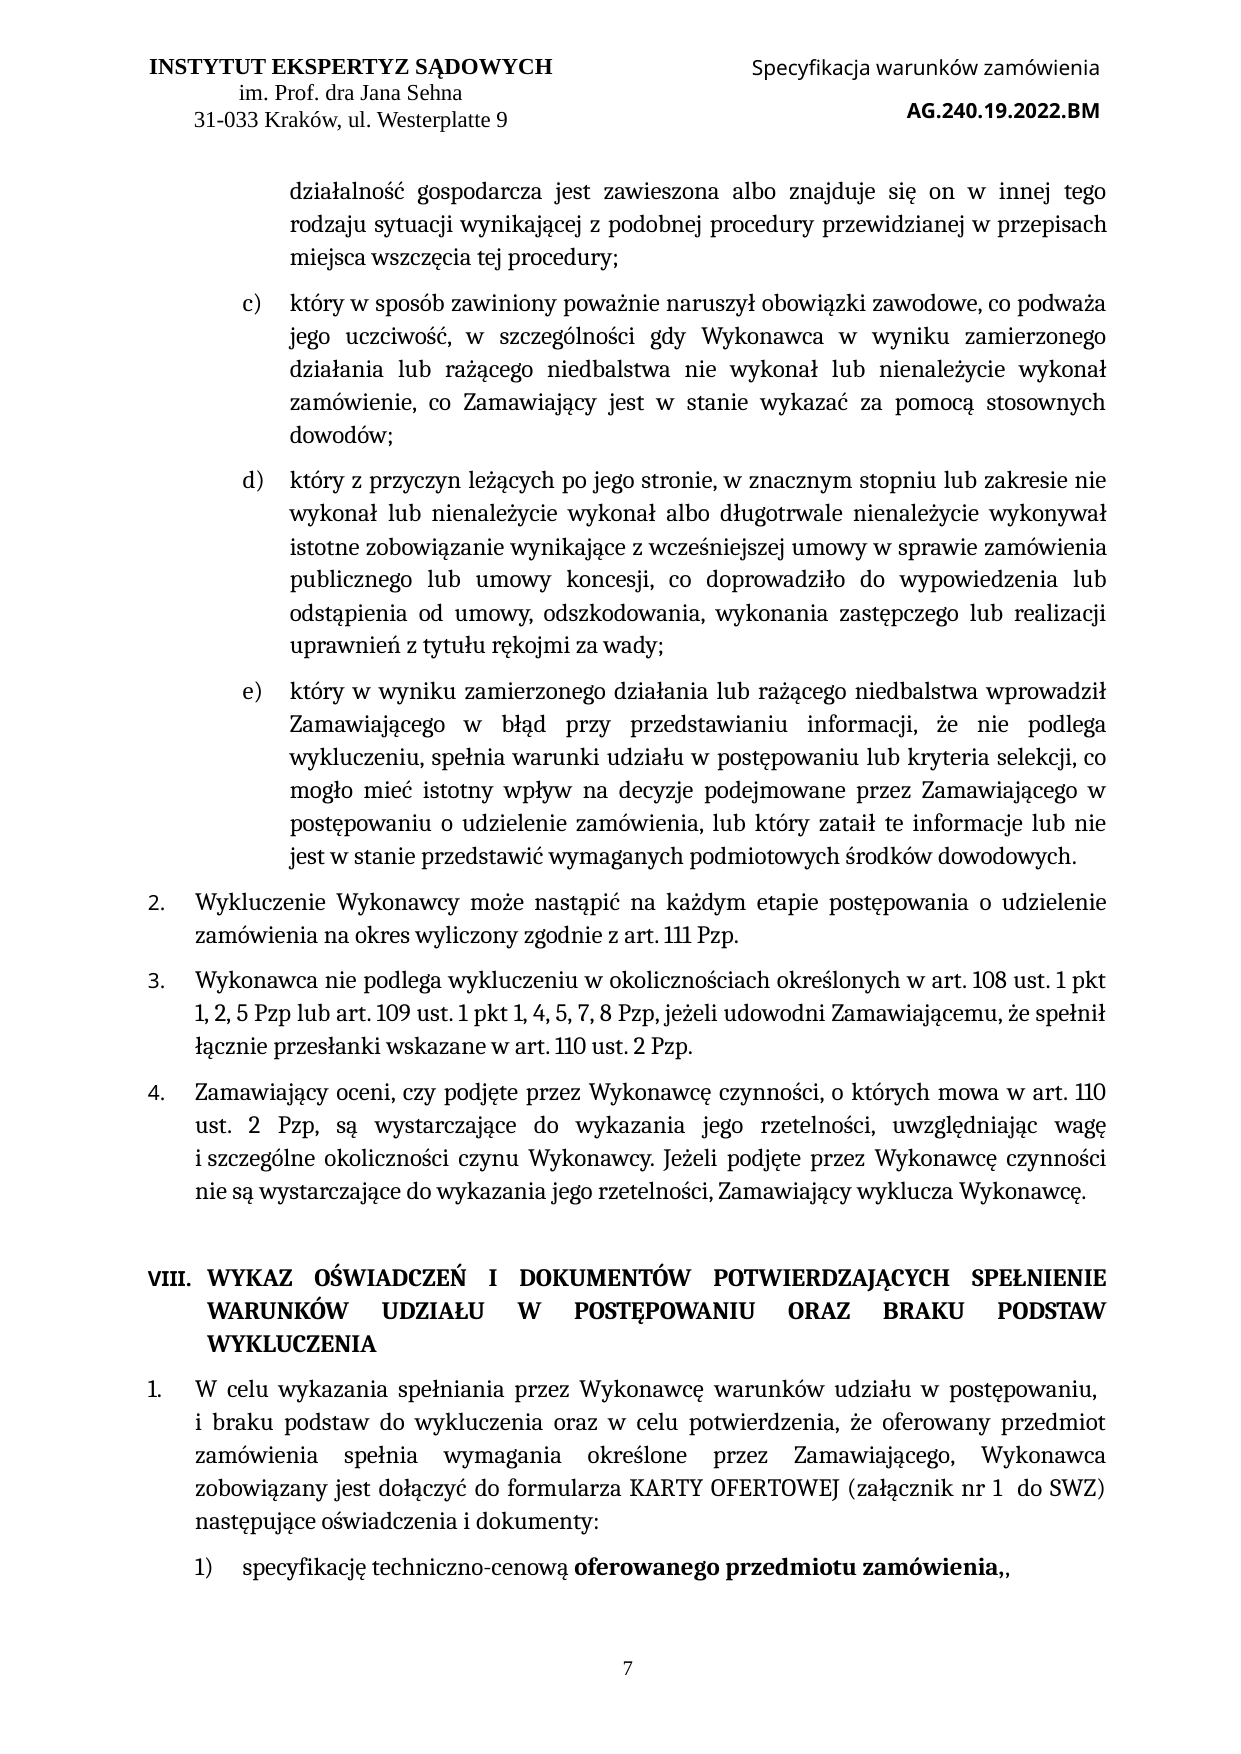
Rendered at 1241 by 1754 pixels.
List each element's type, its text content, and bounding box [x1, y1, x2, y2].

list W celu wykazania spełniania przez Wykonawcę warunków udziału w postępowaniu, i braku podstaw do wykluczenia oraz w celu potwierdzenia, że oferowany przedmiot zamówienia spełnia wymagania określone przez Zamawiającego, Wykonawca zobowiązany jest dołączyć do formularza KARTY OFERTOWEJ (załącznik nr 1 do SWZ) następujące oświadczenia i dokumenty: [148, 1375, 1107, 1536]
list Wykonawca nie podlega wykluczeniu w okolicznościach określonych w art. 108 ust. 1 pkt 1, 2, 5 Pzp lub art. 109 ust. 1 pkt 1, 4, 5, 7, 8 Pzp, jeżeli udowodni Zamawiającemu, że spełnił łącznie przesłanki wskazane w art. 110 ust. 2 Pzp. [148, 966, 1107, 1061]
list Zamawiający oceni, czy podjęte przez Wykonawcę czynności, o których mowa w art. 110 ust. 2 Pzp, są wystarczające do wykazania jego rzetelności, uwzględniając wagę i szczególne okoliczności czynu Wykonawcy. Jeżeli podjęte przez Wykonawcę czynności nie są wystarczające do wykazania jego rzetelności, Zamawiający wyklucza Wykonawcę. [148, 1078, 1107, 1206]
list specyfikację techniczno-cenową oferowanego przedmiotu zamówienia,, [195, 1553, 1107, 1581]
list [242, 177, 1107, 272]
list który w sposób zawiniony poważnie naruszył obowiązki zawodowe, co podważa jego uczciwość, w szczególności gdy Wykonawca w wyniku zamierzonego działania lub rażącego niedbalstwa nie wykonał lub nienależycie wykonał zamówienie, co Zamawiający jest w stanie wykazać za pomocą stosownych dowodów; [242, 289, 1107, 449]
list który w wyniku zamierzonego działania lub rażącego niedbalstwa wprowadził Zamawiającego w błąd przy przedstawianiu informacji, że nie podlega wykluczeniu, spełnia warunki udziału w postępowaniu lub kryteria selekcji, co mogło mieć istotny wpływ na decyzje podejmowane przez Zamawiającego w postępowaniu o udzielenie zamówienia, lub który zataił te informacje lub nie jest w stanie przedstawić wymaganych podmiotowych środków dowodowych. [242, 677, 1107, 871]
list który z przyczyn leżących po jego stronie, w znacznym stopniu lub zakresie nie wykonał lub nienależycie wykonał albo długotrwale nienależycie wykonywał istotne zobowiązanie wynikające z wcześniejszej umowy w sprawie zamówienia publicznego lub umowy koncesji, co doprowadziło do wypowiedzenia lub odstąpienia od umowy, odszkodowania, wykonania zastępczego lub realizacji uprawnień z tytułu rękojmi za wady; [242, 466, 1107, 660]
list WYKAZ OŚWIADCZEŃ I DOKUMENTÓW POTWIERDZAJĄCYCH SPEŁNIENIE WARUNKÓW UDZIAŁU W POSTĘPOWANIU ORAZ BRAKU PODSTAW WYKLUCZENIA [148, 1263, 1107, 1358]
list Wykluczenie Wykonawcy może nastąpić na każdym etapie postępowania o udzielenie zamówienia na okres wyliczony zgodnie z art. 111 Pzp. [148, 888, 1107, 949]
